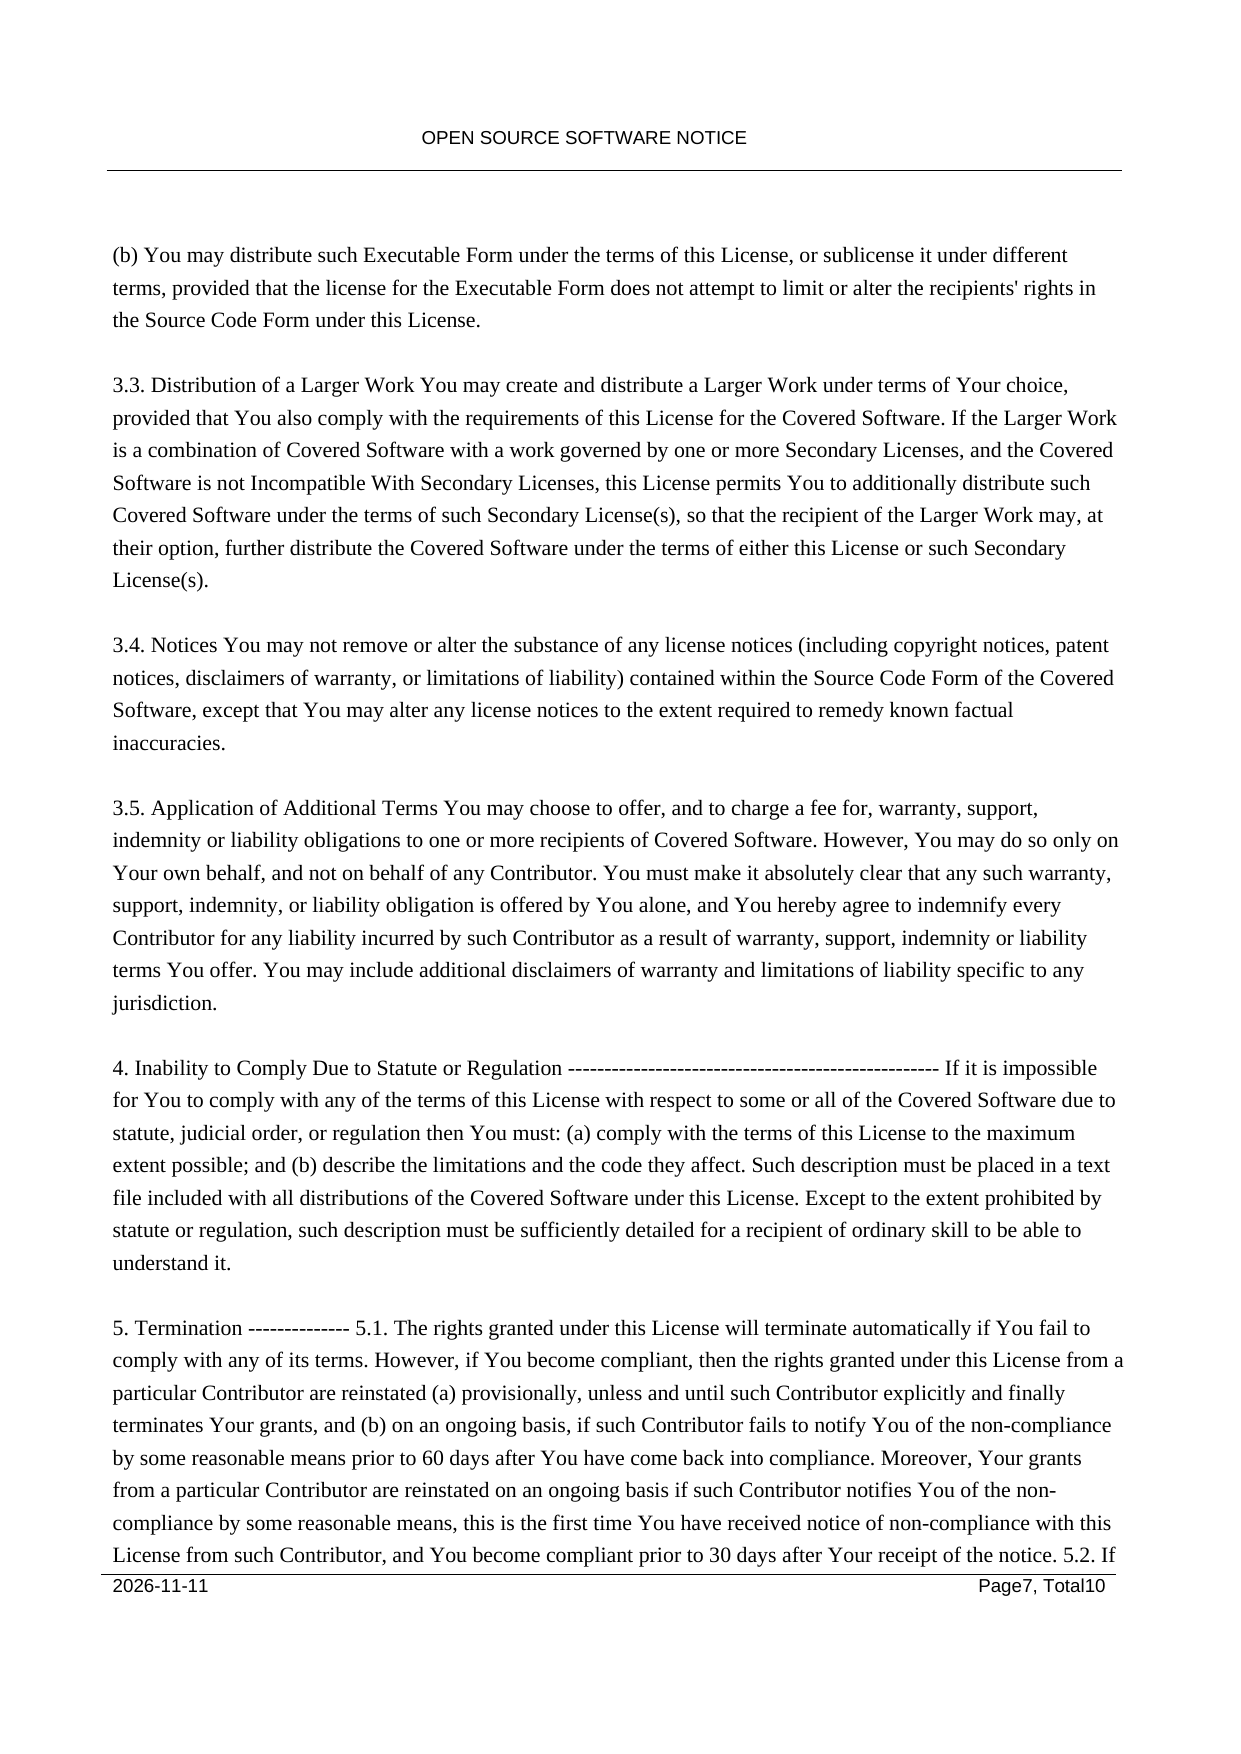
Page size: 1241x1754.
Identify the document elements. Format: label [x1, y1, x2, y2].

text [112, 206, 1128, 1571]
